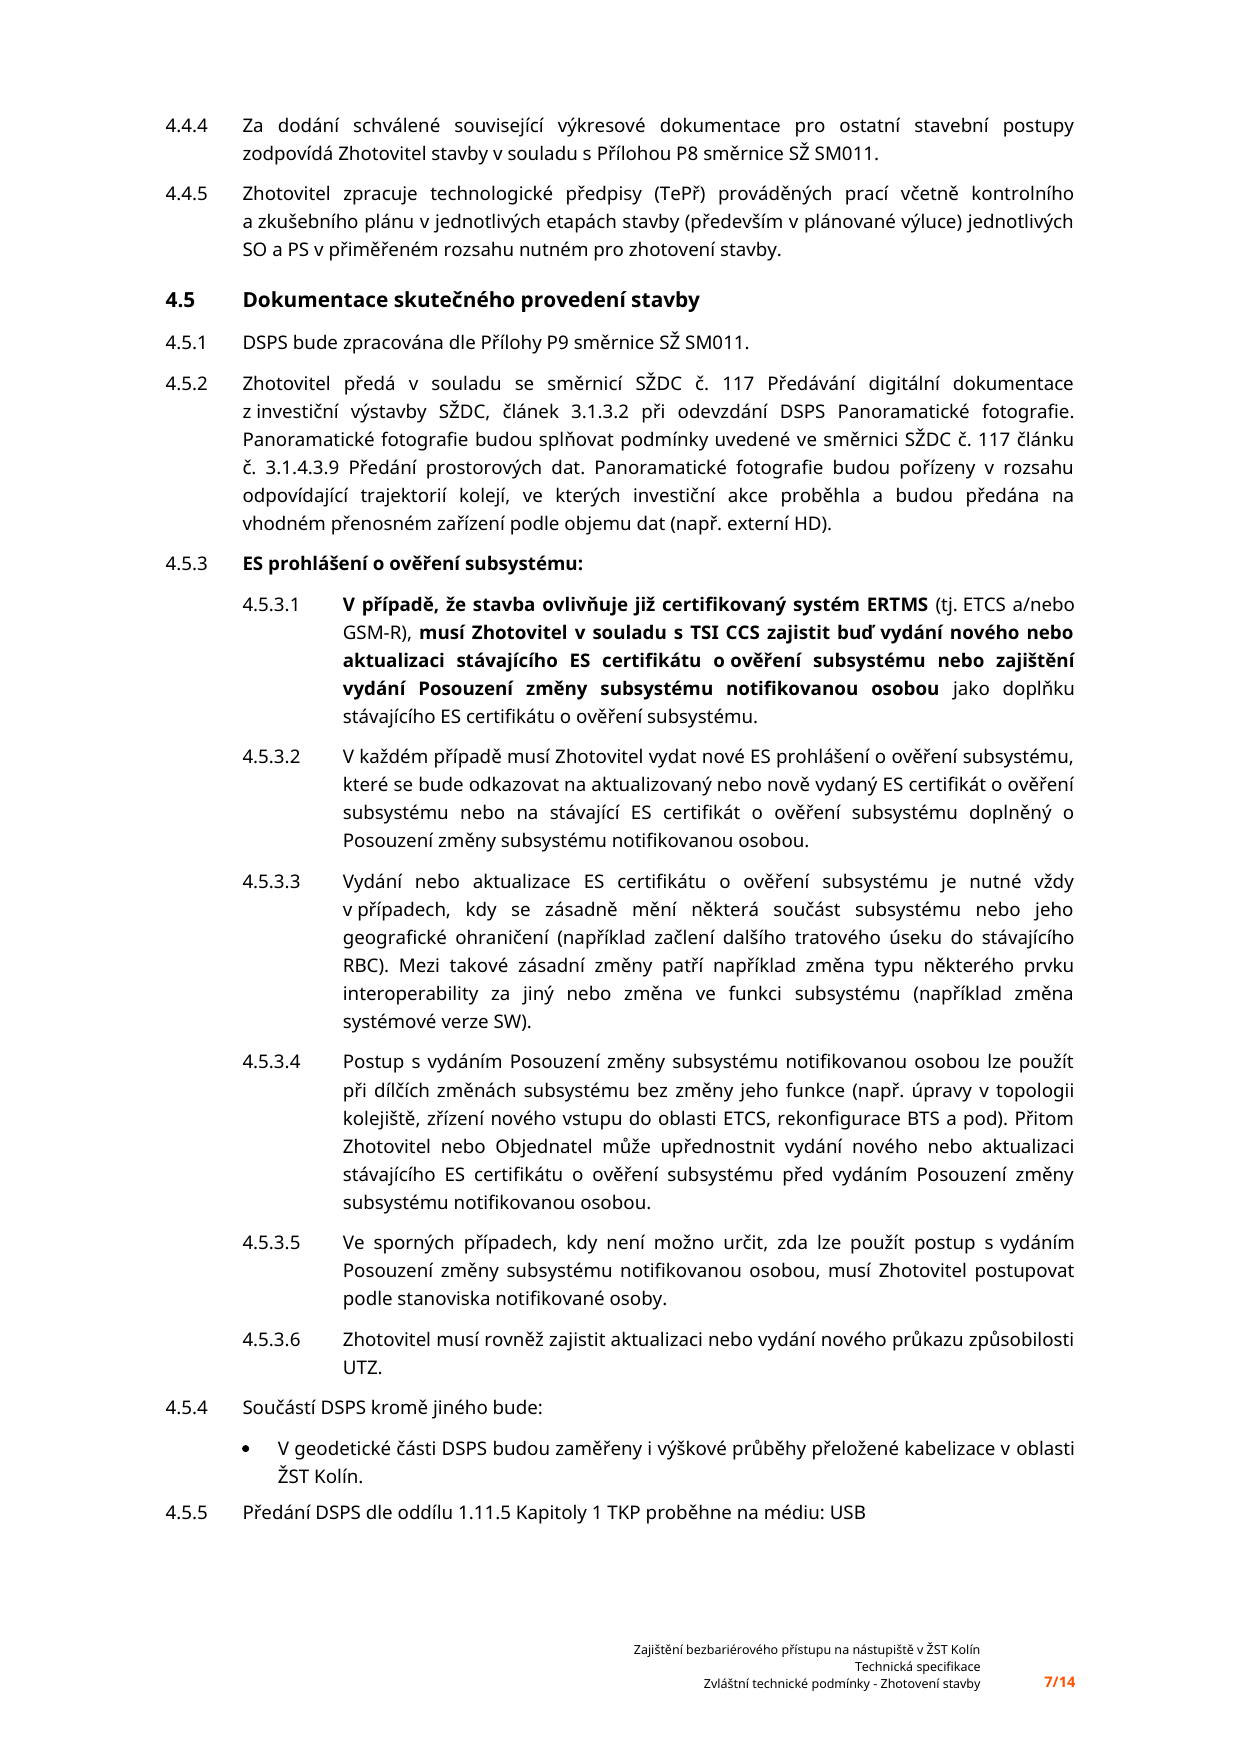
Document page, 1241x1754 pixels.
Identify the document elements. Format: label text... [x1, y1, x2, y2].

text Vydání nebo aktualizace ES certifikátu o ověření subsystému je nutné vždy v případech, kdy se zásadně mění některá součást subsystému nebo jeho geografické ohraničení (například začlení dalšího tratového úseku do stávajícího RBC). Mezi takové zásadní změny patří například změna typu některého prvku interoperability za jiný nebo změna ve funkci subsystému (například změna systémové verze SW). [242, 868, 1075, 1034]
text DSPS bude zpracována dle Přílohy P9 směrnice SŽ SM011. [165, 329, 1075, 355]
text Ve sporných případech, kdy není možno určit, zda lze použít postup s vydáním Posouzení změny subsystému notifikovanou osobou, musí Zhotovitel postupovat podle stanoviska notifikované osoby. [242, 1229, 1075, 1311]
text Zhotovitel zpracuje technologické předpisy (TePř) prováděných prací včetně kontrolního a zkušebního plánu v jednotlivých etapách stavby (především v plánované výluce) jednotlivých SO a PS v přiměřeném rozsahu nutném pro zhotovení stavby. [165, 181, 1075, 262]
text V geodetické části DSPS budou zaměřeny i výškové průběhy přeložené kabelizace v oblasti ŽST Kolín. [242, 1435, 1075, 1489]
text Dokumentace skutečného provedení stavby [165, 286, 1075, 314]
text Zhotovitel musí rovněž zajistit aktualizaci nebo vydání nového průkazu způsobilosti UTZ. [242, 1326, 1075, 1379]
text V každém případě musí Zhotovitel vydat nové ES prohlášení o ověření subsystému, které se bude odkazovat na aktualizovaný nebo nově vydaný ES certifikát o ověření subsystému nebo na stávající ES certifikát o ověření subsystému doplněný o Posouzení změny subsystému notifikovanou osobou. [242, 744, 1075, 853]
text ES prohlášení o ověření subsystému: [165, 551, 1075, 576]
text Postup s vydáním Posouzení změny subsystému notifikovanou osobou lze použít při dílčích změnách subsystému bez změny jeho funkce (např. úpravy v topologii kolejiště, zřízení nového vstupu do oblasti ETCS, rekonfigurace BTS a pod). Přitom Zhotovitel nebo Objednatel může upřednostnit vydání nového nebo aktualizaci stávajícího ES certifikátu o ověření subsystému před vydáním Posouzení změny subsystému notifikovanou osobou. [242, 1049, 1075, 1214]
text Součástí DSPS kromě jiného bude: [165, 1394, 1075, 1420]
text Předání DSPS dle oddílu 1.11.5 Kapitoly 1 TKP proběhne na médiu: USB [165, 1499, 1075, 1525]
text Za dodání schválené související výkresové dokumentace pro ostatní stavební postupy zodpovídá Zhotovitel stavby v souladu s Přílohou P8 směrnice SŽ SM011. [165, 112, 1075, 166]
text Zhotovitel předá v souladu se směrnicí SŽDC č. 117 Předávání digitální dokumentace z investiční výstavby SŽDC, článek 3.1.3.2 při odevzdání DSPS Panoramatické fotografie. Panoramatické fotografie budou splňovat podmínky uvedené ve směrnici SŽDC č. 117 článku č. 3.1.4.3.9 Předání prostorových dat. Panoramatické fotografie budou pořízeny v rozsahu odpovídající trajektorií kolejí, ve kterých investiční akce proběhla a budou předána na vhodném přenosném zařízení podle objemu dat (např. externí HD). [165, 370, 1075, 536]
text V případě, že stavba ovlivňuje již certifikovaný systém ERTMS (tj. ETCS a/nebo GSM-R), musí Zhotovitel v souladu s TSI CCS zajistit buď vydání nového nebo aktualizaci stávajícího ES certifikátu o ověření subsystému nebo zajištění vydání Posouzení změny subsystému notifikovanou osobou jako doplňku stávajícího ES certifikátu o ověření subsystému. [242, 591, 1075, 729]
